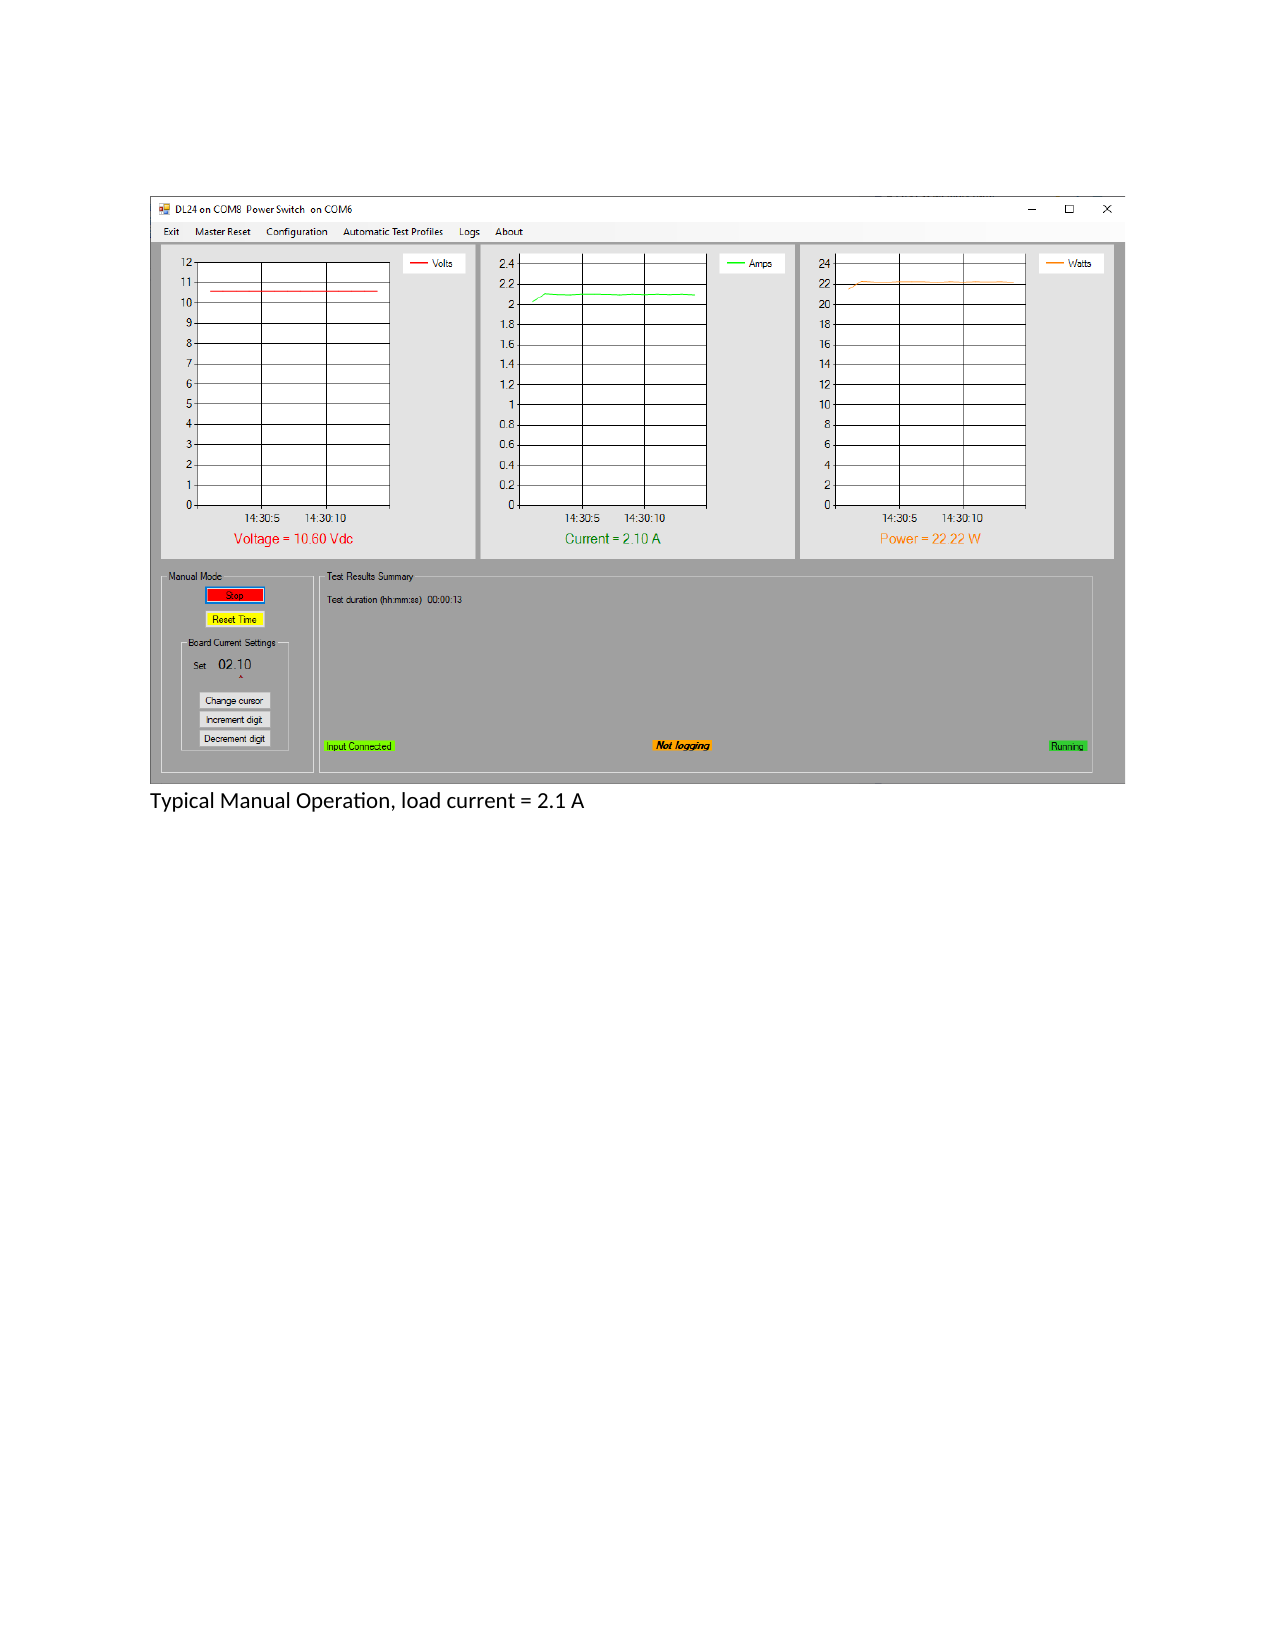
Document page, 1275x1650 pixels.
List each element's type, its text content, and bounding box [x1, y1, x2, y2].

picture [150, 196, 1125, 784]
text Typical Manual Operation, load current = 2.1 A [150, 784, 1125, 814]
